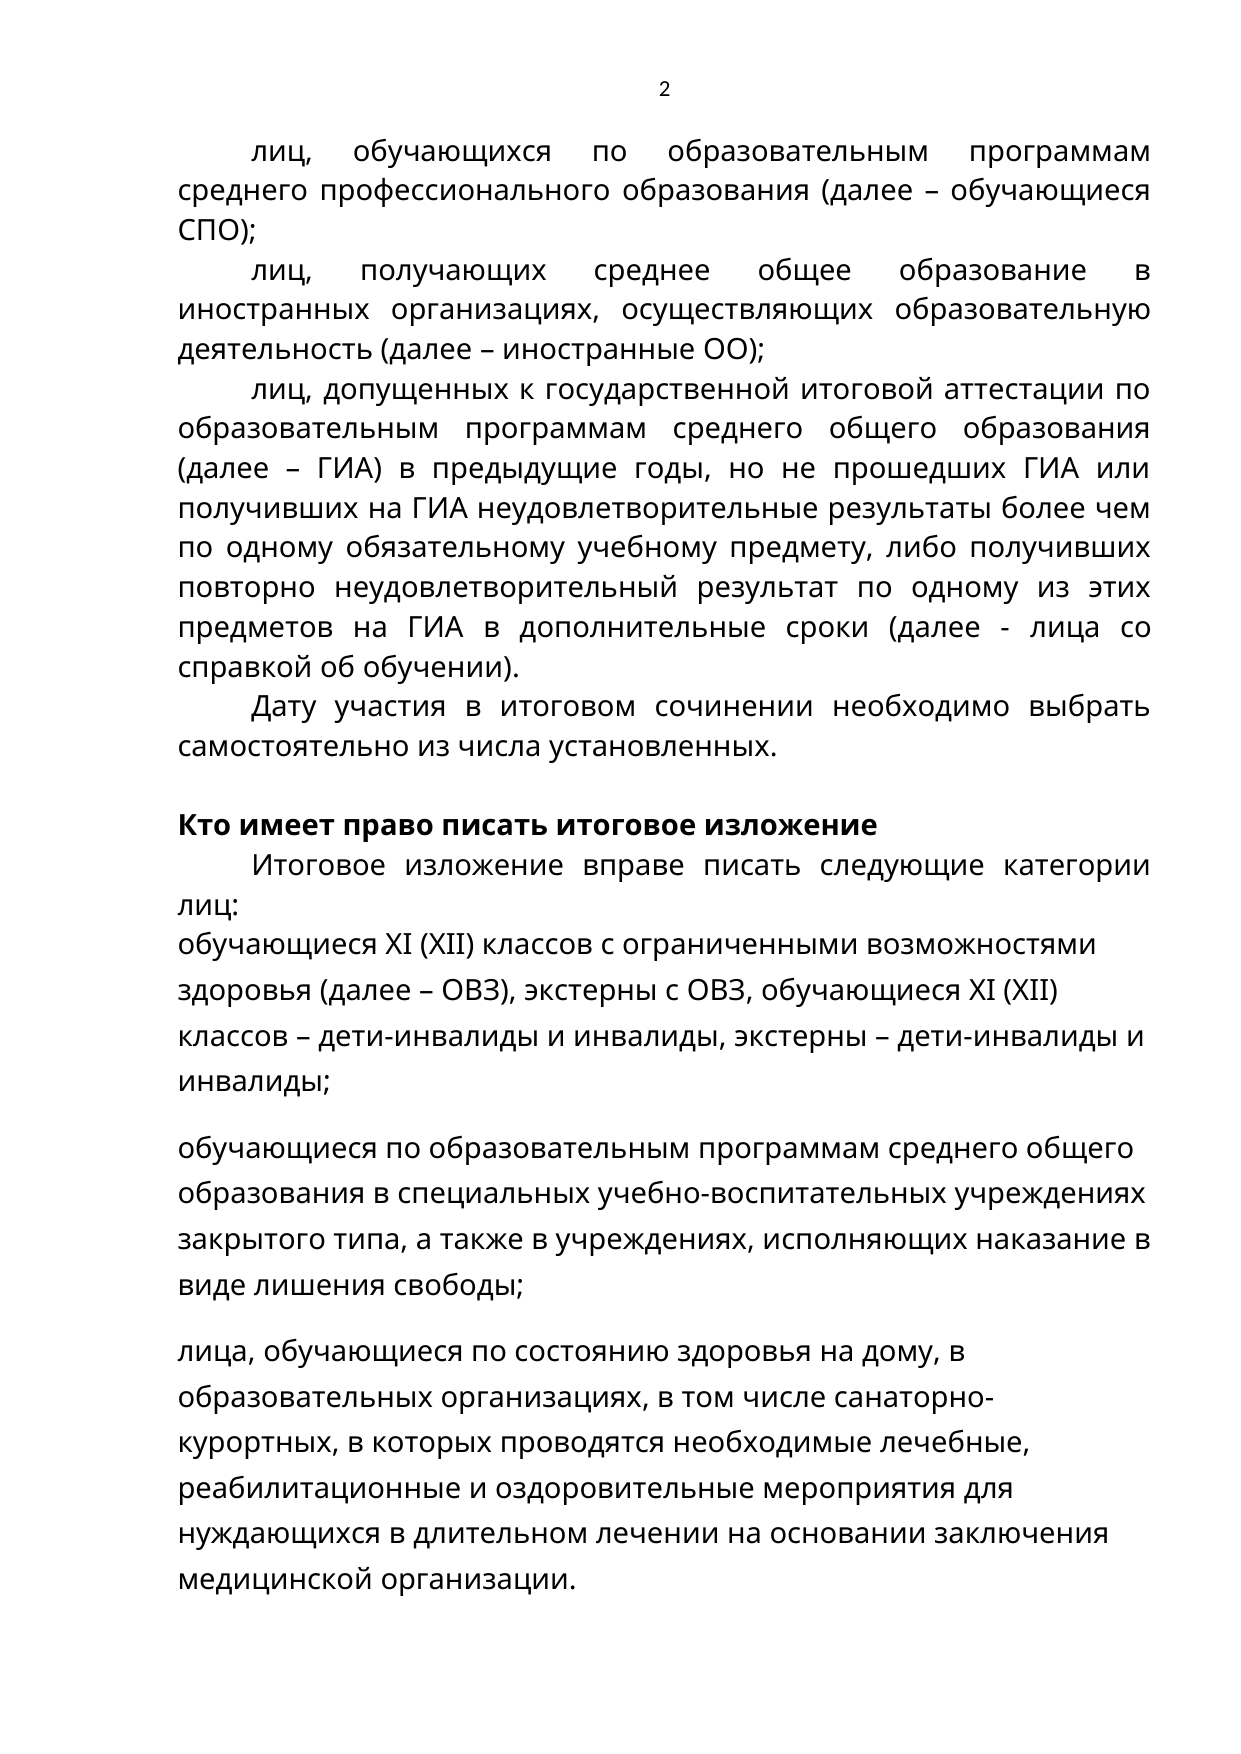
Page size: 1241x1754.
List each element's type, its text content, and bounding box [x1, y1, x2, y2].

text лиц, допущенных к государственной итоговой аттестации по образовательным программам среднего общего образования (далее – ГИА) в предыдущие годы, но не прошедших ГИА или получивших на ГИА неудовлетворительные результаты более чем по одному обязательному учебному предмету, либо получивших повторно неудовлетворительный результат по одному из этих предметов на ГИА в дополнительные сроки (далее - лица со справкой об обучении). [177, 368, 1152, 686]
text лиц, получающих среднее общее образование в иностранных организациях, осуществляющих образовательную деятельность (далее – иностранные ОО); [177, 249, 1152, 368]
text Дату участия в итоговом сочинении необходимо выбрать самостоятельно из числа установленных. [177, 686, 1152, 765]
text Кто имеет право писать итоговое изложение [177, 804, 1152, 844]
text Итоговое изложение вправе писать следующие категории лиц: [177, 844, 1152, 924]
text лиц, обучающихся по образовательным программам среднего профессионального образования (далее – обучающиеся СПО); [177, 130, 1152, 249]
